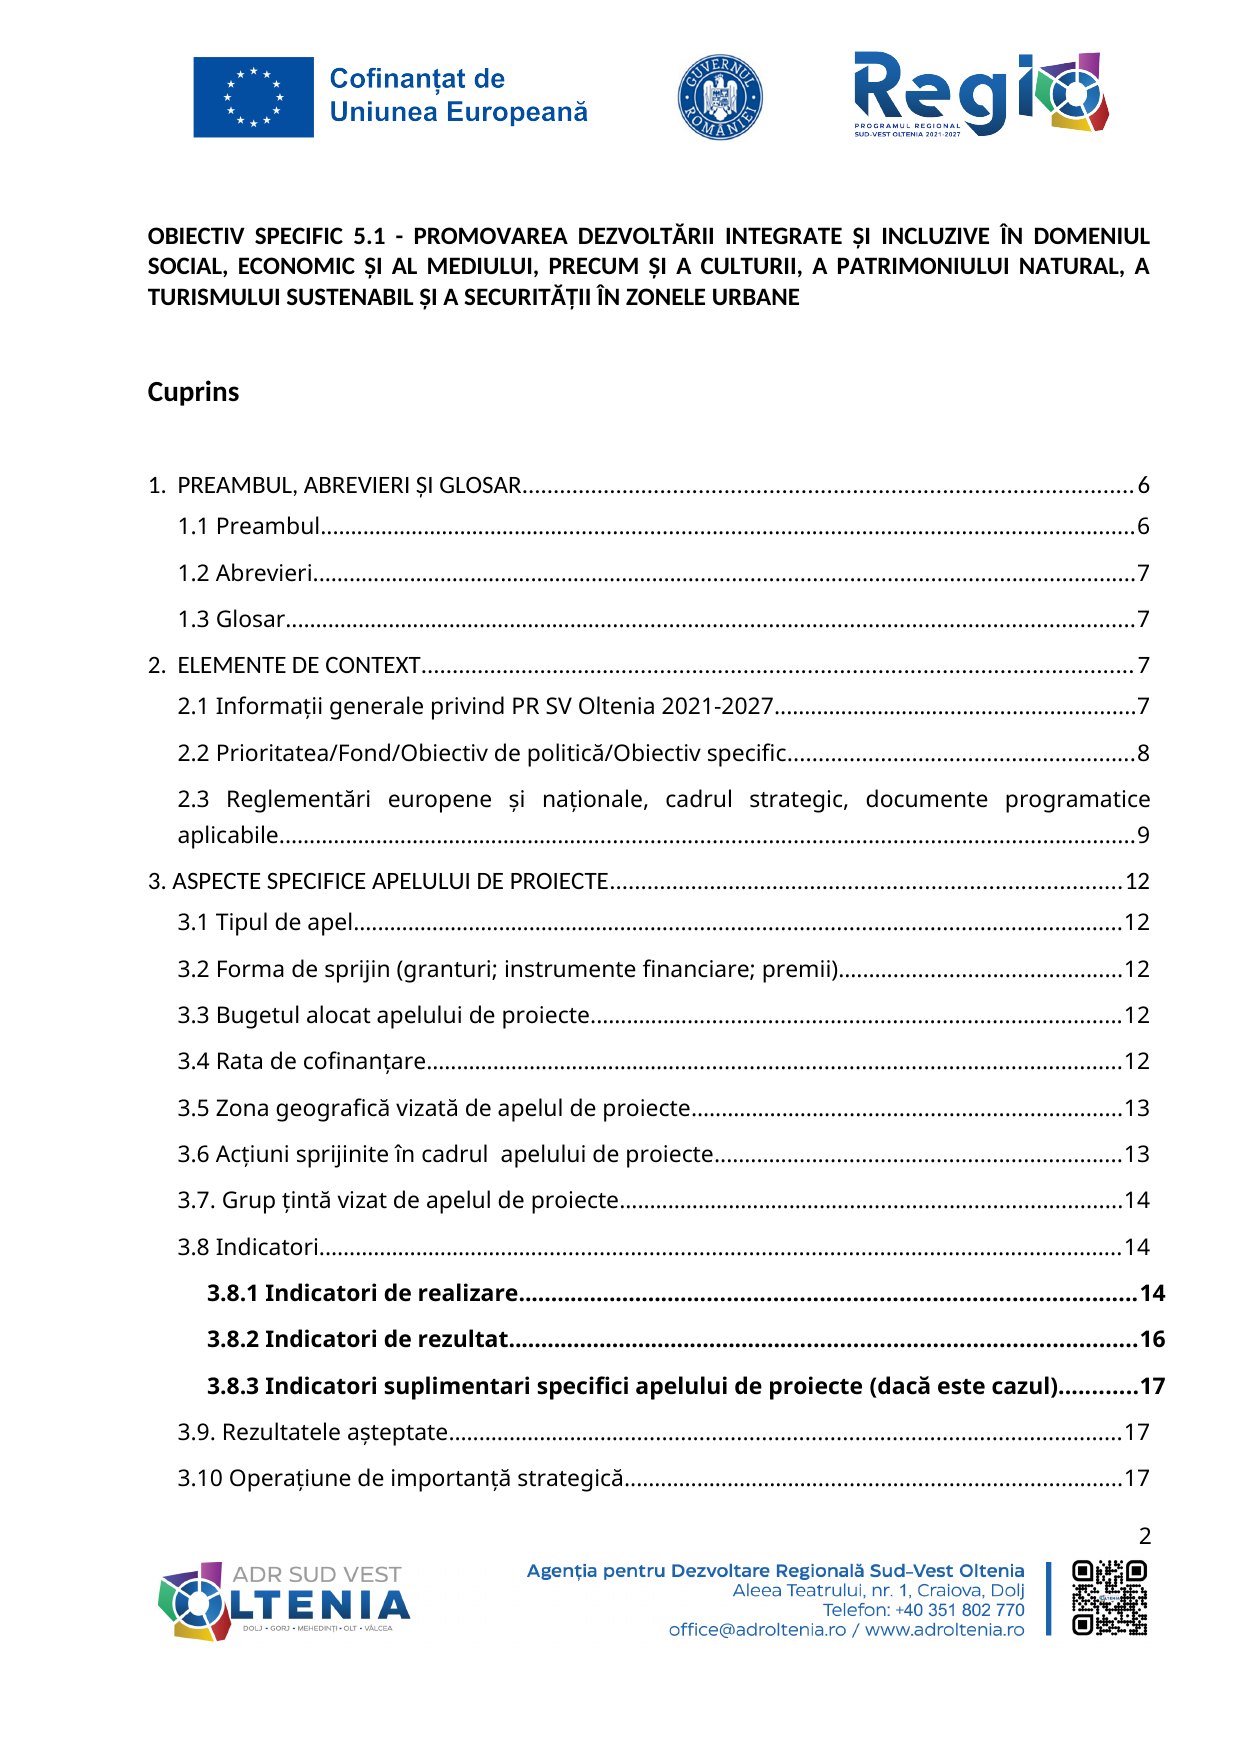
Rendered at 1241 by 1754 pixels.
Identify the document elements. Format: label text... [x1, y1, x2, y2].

text 3.6 Acțiuni sprijinite în cadrul apelului de proiecte 13 [177, 1138, 1152, 1169]
text 1.1 Preambul 6 [177, 510, 1152, 541]
text 3.9. Rezultatele așteptate 17 [177, 1416, 1152, 1447]
text 2. ELEMENTE DE CONTEXT 7 [148, 649, 1152, 680]
text 3.10 Operațiune de importanță strategică 17 [177, 1462, 1152, 1494]
text 3.8.3 Indicatori suplimentari specifici apelului de proiecte (dacă este cazul) 17 [207, 1370, 1152, 1401]
text 1.2 Abrevieri 7 [177, 557, 1152, 588]
text 3.8 Indicatori 14 [177, 1231, 1152, 1262]
text 3.5 Zona geografică vizată de apelul de proiecte 13 [177, 1092, 1152, 1123]
text 3.2 Forma de sprijin (granturi; instrumente financiare; premii) 12 [177, 952, 1152, 984]
text 3.8.1 Indicatori de realizare 14 [207, 1277, 1152, 1308]
text 3.1 Tipul de apel 12 [177, 906, 1152, 937]
text 1. PREAMBUL, ABREVIERI ȘI GLOSAR 6 [148, 469, 1152, 500]
text 1.3 Glosar 7 [177, 603, 1152, 634]
text 3.3 Bugetul alocat apelului de proiecte 12 [177, 999, 1152, 1030]
text 3.8.2 Indicatori de rezultat 16 [207, 1323, 1152, 1354]
text 3.4 Rata de cofinanțare 12 [177, 1045, 1152, 1076]
picture [852, 50, 1111, 139]
text OBIECTIV SPECIFIC 5.1 - PROMOVAREA DEZVOLTĂRII INTEGRATE ȘI INCLUZIVE ÎN DOMENIUL SOCIAL, ECONOMIC ȘI AL MEDIULUI, PRECUM ȘI A CULTURII, A PATRIMONIULUI NATURAL, A TURISMULUI SUSTENABIL ȘI A SECURITĂȚII ÎN ZONELE URBANE [148, 220, 1152, 312]
text 3.7. Grup țintă vizat de apelul de proiecte 14 [177, 1184, 1152, 1216]
text 2.2 Prioritatea/Fond/Obiectiv de politică/Obiectiv specific 8 [177, 737, 1152, 768]
text 2.1 Informații generale privind PR SV Oltenia 2021-2027 7 [177, 690, 1152, 721]
picture [674, 52, 768, 142]
text Cuprins [148, 373, 1152, 408]
picture [148, 1551, 1152, 1648]
picture [188, 52, 590, 141]
text 2.3 Reglementări europene și naționale, cadrul strategic, documente programatice aplicabile 9 [177, 783, 1152, 850]
text 3. ASPECTE SPECIFICE APELULUI DE PROIECTE 12 [148, 865, 1152, 896]
